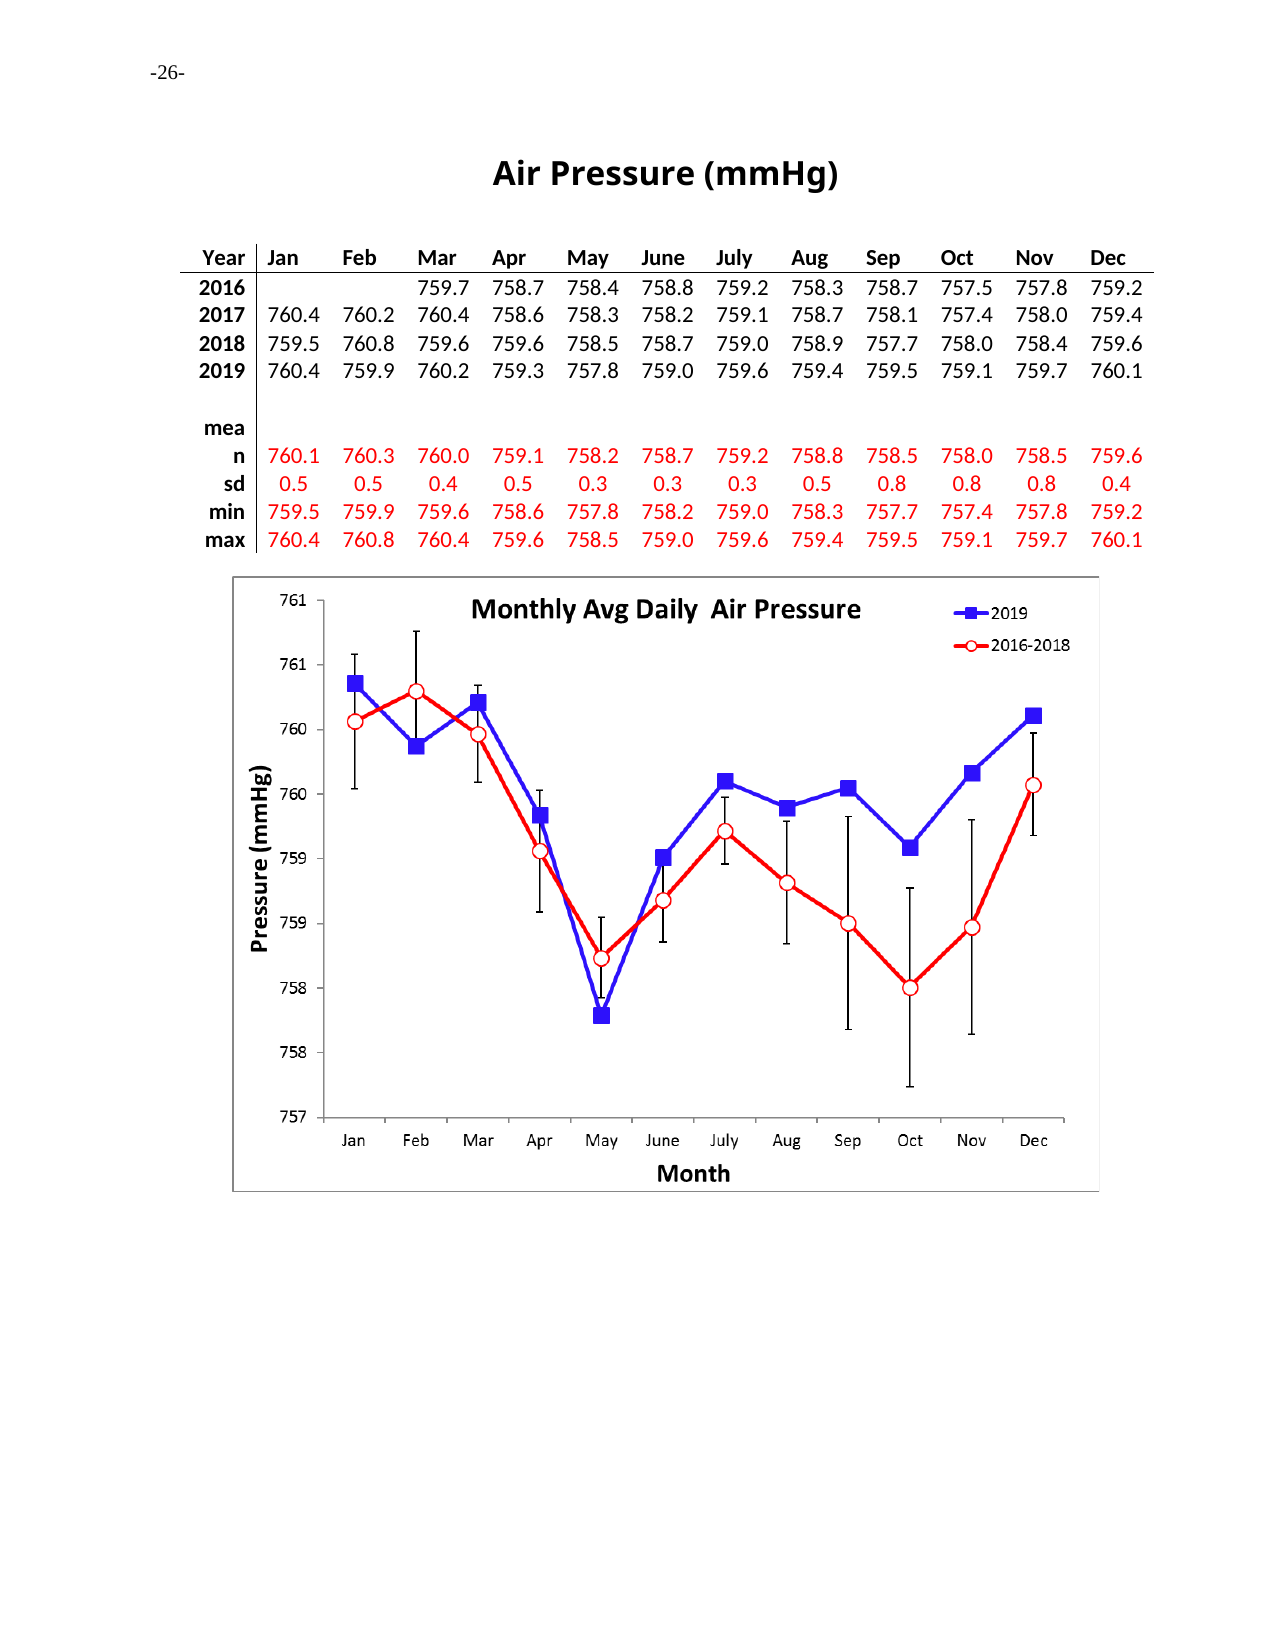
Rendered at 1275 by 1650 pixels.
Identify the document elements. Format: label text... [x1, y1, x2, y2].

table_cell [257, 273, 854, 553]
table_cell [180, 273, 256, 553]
picture [232, 576, 1100, 1192]
subtitle Air Pressure (mmHg) [150, 150, 1181, 195]
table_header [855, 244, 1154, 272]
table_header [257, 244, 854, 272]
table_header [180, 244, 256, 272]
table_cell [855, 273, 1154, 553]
